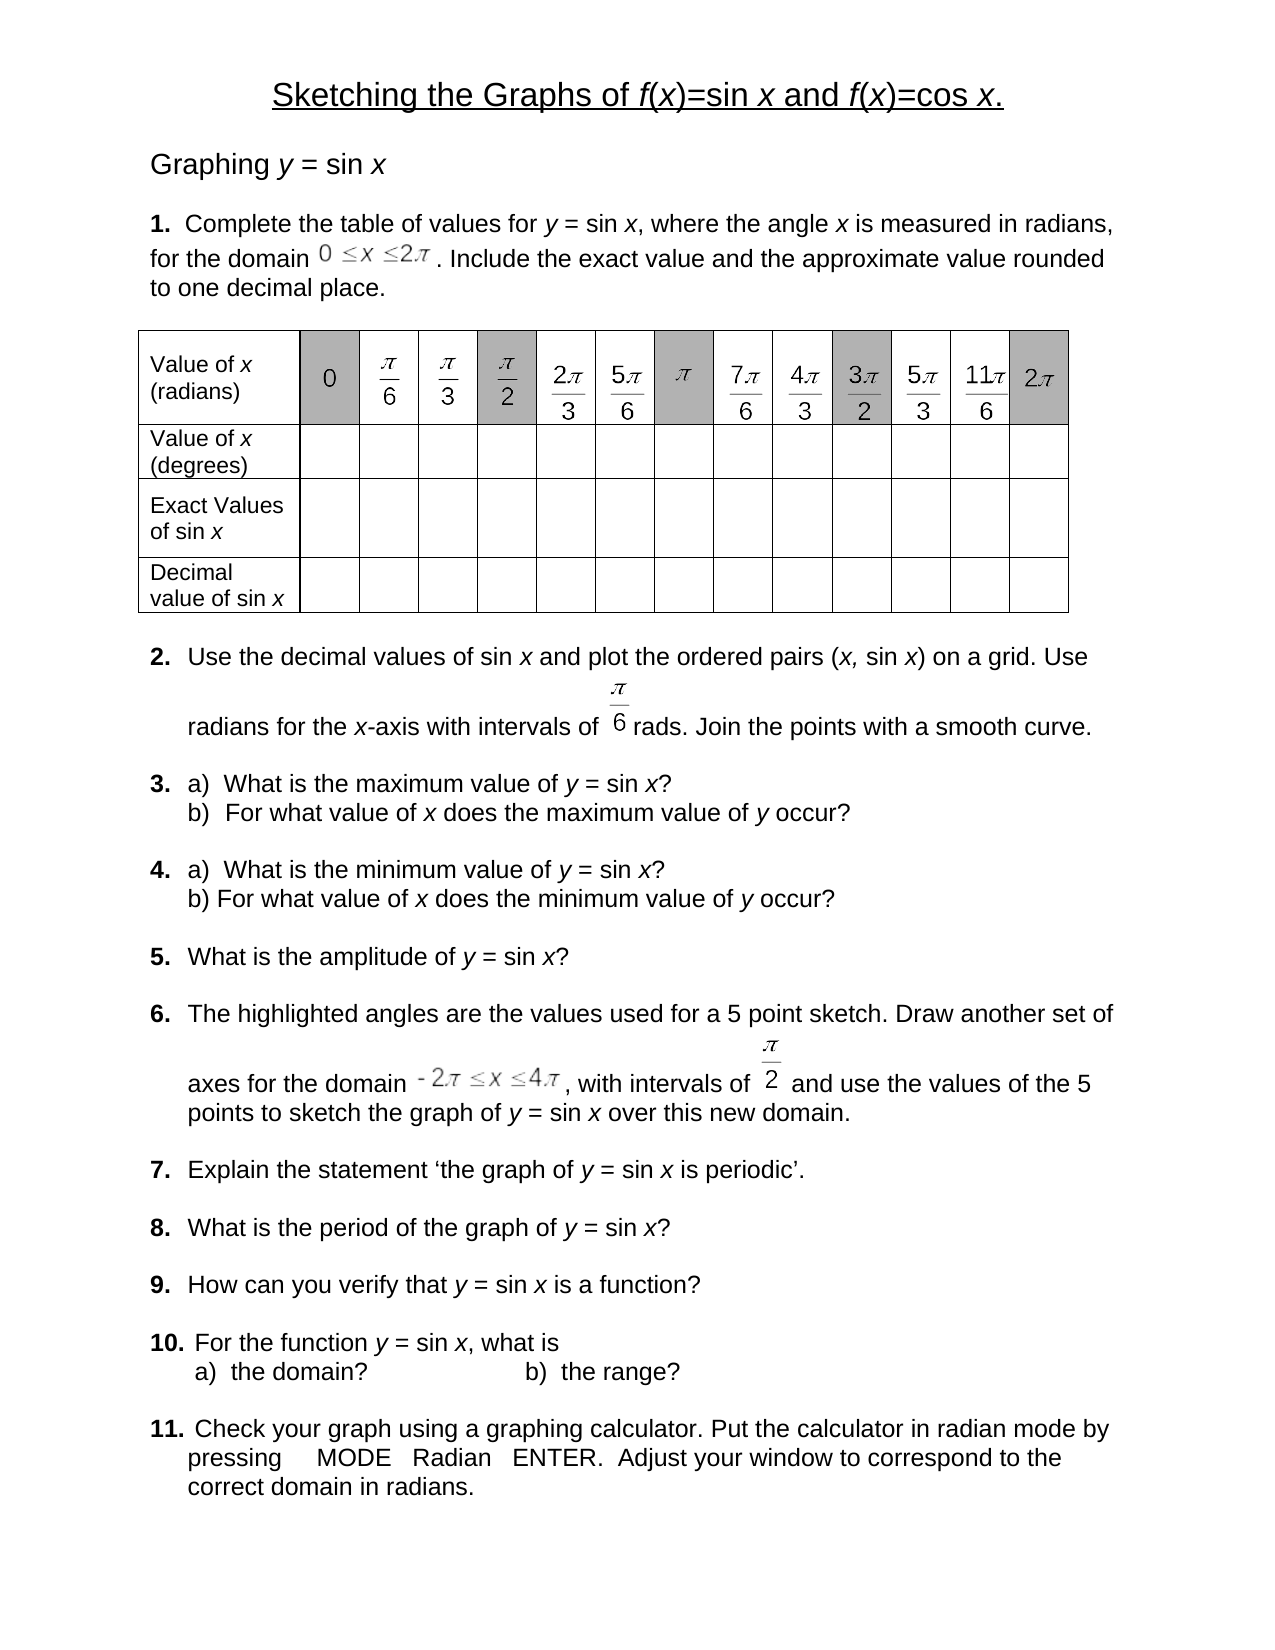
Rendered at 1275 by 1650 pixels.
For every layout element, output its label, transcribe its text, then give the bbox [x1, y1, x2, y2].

table_cell [537, 479, 595, 557]
table_cell [478, 425, 536, 478]
text 1. Complete the table of values for y = sin x, where the angle x is measured in radians, for the domain . Include the exact value and the approximate value rounded to one decimal place. [150, 209, 1125, 301]
table_cell [360, 558, 418, 612]
table_cell [833, 479, 891, 557]
text b) For what value of x does the minimum value of y occur? [187, 884, 1125, 913]
table_header [1010, 331, 1068, 424]
table_cell [892, 425, 950, 478]
table_cell [1010, 425, 1068, 478]
table_cell [833, 425, 891, 478]
table_header [301, 331, 359, 424]
table_cell [419, 479, 477, 557]
table_cell [360, 479, 418, 557]
table_header [596, 331, 654, 424]
table_cell [714, 425, 772, 478]
table_cell [1010, 479, 1068, 557]
text Sketching the Graphs of f(x)=sin x and f(x)=cos x. [150, 75, 1125, 113]
table_cell [301, 425, 359, 478]
table_header [773, 331, 832, 424]
table_cell [773, 558, 832, 612]
table_header [833, 331, 891, 424]
list How can you verify that y = sin x is a function? [150, 1270, 1125, 1299]
text a) the domain? b) the range? [187, 1357, 1125, 1385]
table_cell [537, 425, 595, 478]
table_header [892, 331, 950, 424]
list Check your graph using a graphing calculator. Put the calculator in radian mode by pressing MODE Radian ENTER. Adjust your window to correspond to the correct domain in radians. [150, 1414, 1125, 1500]
list What is the period of the graph of y = sin x? [150, 1213, 1125, 1242]
table_header [951, 331, 1009, 424]
table_cell [301, 558, 359, 612]
table_cell [596, 425, 654, 478]
table_cell [419, 558, 477, 612]
table_cell [596, 558, 654, 612]
list Explain the statement ‘the graph of y = sin x is periodic’. [150, 1155, 1125, 1184]
table_cell Decimal value of sin x [139, 558, 299, 612]
table_header [360, 331, 418, 424]
table_cell [892, 558, 950, 612]
table_cell [892, 479, 950, 557]
list For what value of x does the maximum value of y occur? [187, 798, 1125, 827]
table_cell Value of x (degrees) [139, 425, 299, 478]
table_cell Exact Values of sin x [139, 479, 299, 557]
table_cell [773, 425, 832, 478]
table_header [655, 331, 713, 424]
table_header [714, 331, 772, 424]
table_header [419, 331, 477, 424]
table_cell [360, 425, 418, 478]
table_cell [478, 479, 536, 557]
table_cell [537, 558, 595, 612]
text Graphing y = sin x [150, 147, 1125, 181]
table_cell [419, 425, 477, 478]
table_header Value of x (radians) [139, 331, 299, 424]
table_cell [773, 479, 832, 557]
table_cell [714, 479, 772, 557]
table_cell [951, 425, 1009, 478]
list For the function y = sin x, what is [150, 1328, 1125, 1357]
list a) What is the maximum value of y = sin x? [150, 769, 1125, 798]
list Use the decimal values of sin x and plot the ordered pairs (x, sin x) on a grid. Use radians for the x-axis with intervals of rads. Join the points with a smooth curve. [150, 642, 1125, 740]
table_cell [655, 479, 713, 557]
table_cell [951, 479, 1009, 557]
table_cell [301, 479, 359, 557]
list The highlighted angles are the values used for a 5 point sketch. Draw another set of axes for the domain , with intervals of and use the values of the 5 points to sketch the graph of y = sin x over this new domain. [150, 999, 1125, 1127]
table_cell [655, 425, 713, 478]
list What is the amplitude of y = sin x? [150, 942, 1125, 970]
table_cell [1010, 558, 1068, 612]
table_cell [951, 558, 1009, 612]
table_cell [714, 558, 772, 612]
table_cell [478, 558, 536, 612]
table_header [537, 331, 595, 424]
table_cell [833, 558, 891, 612]
list a) What is the minimum value of y = sin x? [150, 855, 1125, 884]
table_header [478, 331, 536, 424]
table_cell [655, 558, 713, 612]
table_cell [596, 479, 654, 557]
